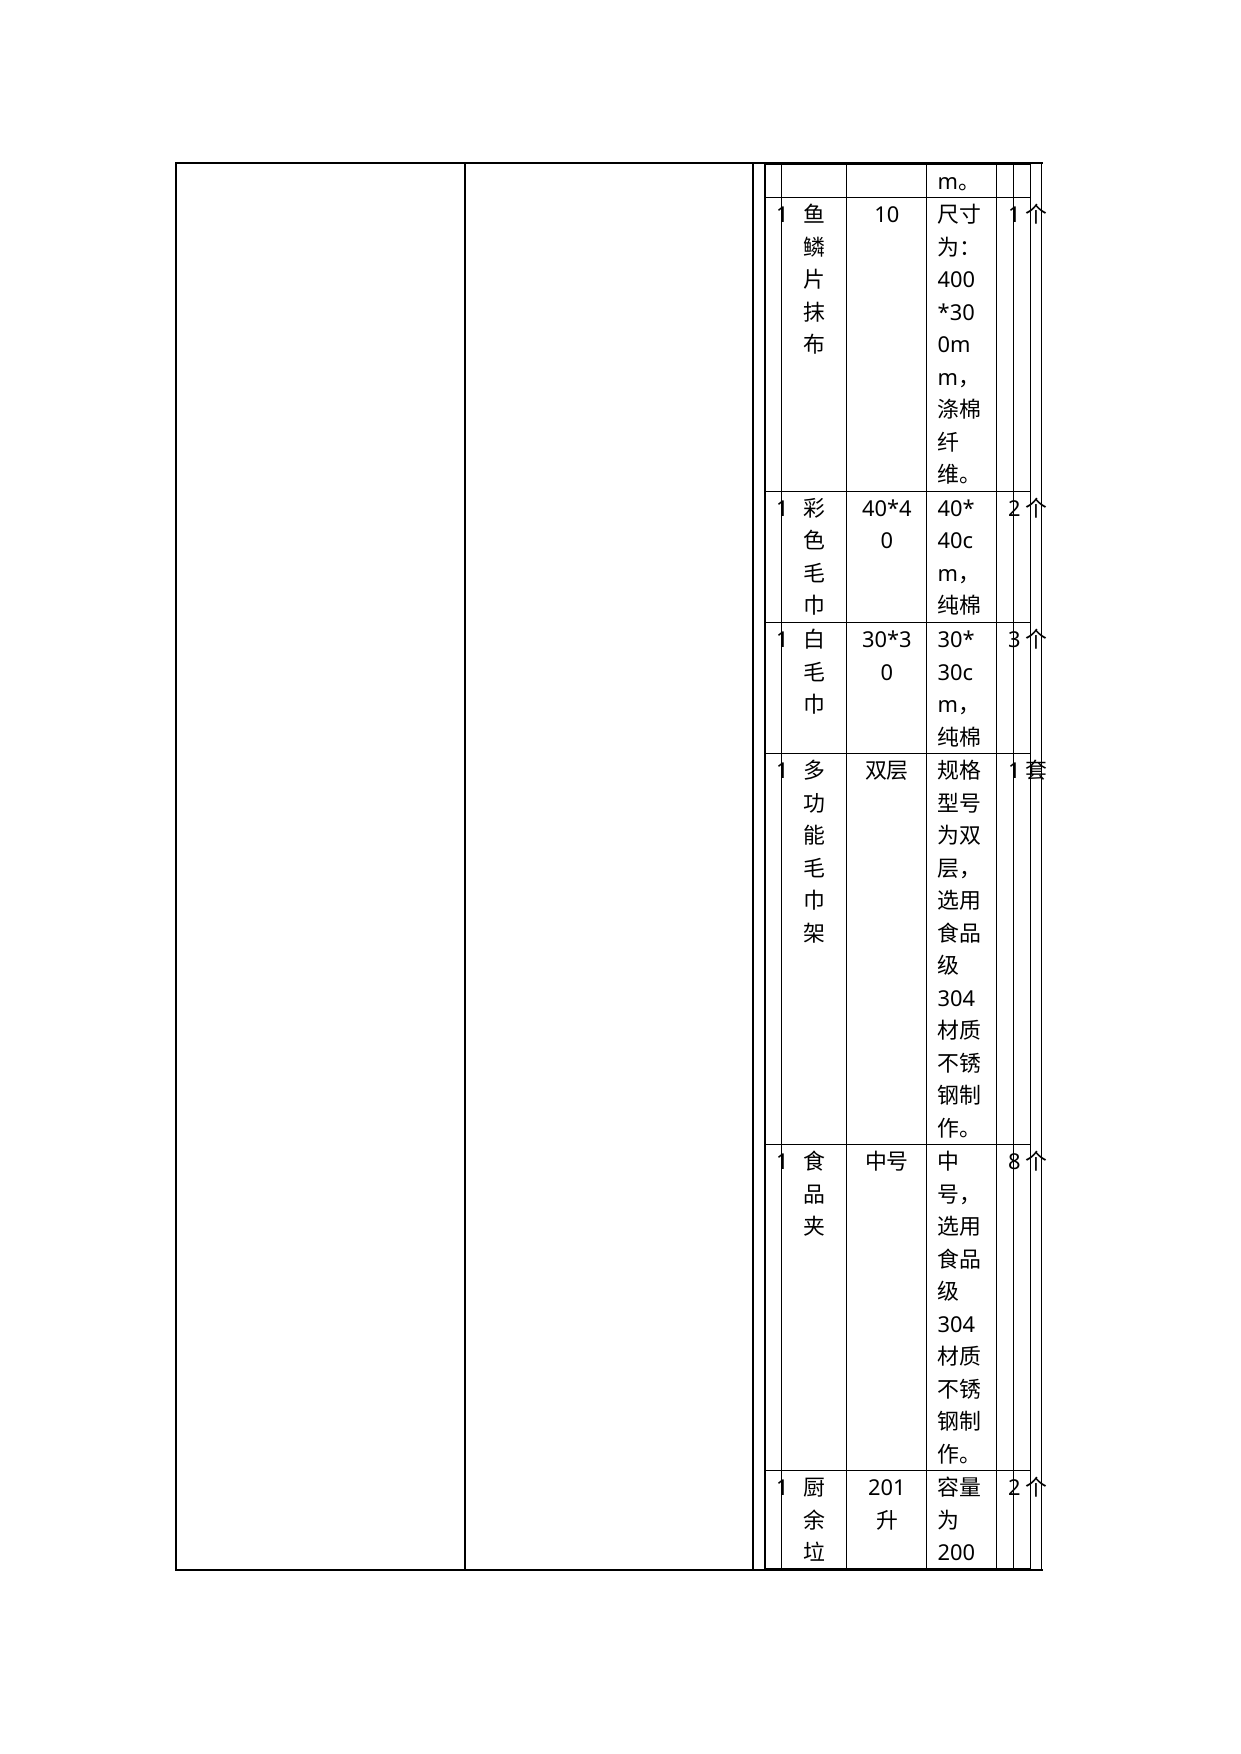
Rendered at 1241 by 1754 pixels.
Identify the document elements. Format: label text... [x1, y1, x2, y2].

table_cell [847, 165, 926, 197]
table_cell 1 [177, 164, 464, 1569]
table_cell [927, 492, 996, 622]
table_cell [782, 1145, 846, 1470]
table_cell [847, 623, 926, 753]
table_cell [766, 198, 781, 491]
table_cell [766, 492, 781, 622]
table_cell [754, 164, 764, 1569]
table_cell [997, 492, 1013, 622]
table_cell [782, 1471, 846, 1568]
table_cell [1014, 165, 1030, 197]
table_cell [1031, 778, 1041, 1156]
table_cell [997, 1145, 1013, 1470]
table_cell [997, 1471, 1013, 1568]
table_cell [927, 754, 996, 1144]
table_cell [1014, 1145, 1030, 1470]
table_cell [997, 754, 1013, 1144]
table_cell [847, 1471, 926, 1568]
table_cell [1014, 198, 1030, 491]
table_cell [782, 754, 846, 1144]
table_cell [927, 1471, 996, 1568]
table_cell [1031, 1154, 1041, 1482]
table_cell [1031, 632, 1041, 762]
table_cell [1031, 164, 1041, 209]
table_cell [782, 492, 846, 622]
table_cell [1014, 754, 1030, 1144]
table_cell [466, 164, 752, 1569]
table_cell [997, 198, 1013, 491]
table_cell [1031, 1480, 1041, 1569]
table_cell [766, 165, 781, 197]
table_cell [1031, 207, 1041, 503]
table_cell [782, 165, 846, 197]
table_cell [766, 1145, 781, 1470]
table_cell [997, 165, 1013, 197]
table_cell [847, 1145, 926, 1470]
table_cell [1014, 492, 1030, 622]
table_cell [847, 754, 926, 1144]
table_cell [1031, 501, 1041, 634]
table_cell [766, 1471, 781, 1568]
table_cell [782, 198, 846, 491]
table_cell [766, 623, 781, 753]
table_cell [997, 623, 1013, 753]
table_cell [847, 198, 926, 491]
table_cell [927, 165, 996, 197]
table_cell [847, 492, 926, 622]
table_cell [927, 198, 996, 491]
table_cell [766, 754, 781, 1144]
table_cell [1014, 1471, 1030, 1568]
table_cell [927, 623, 996, 753]
table_cell [782, 623, 846, 753]
table_cell [1014, 623, 1030, 753]
table_cell [927, 1145, 996, 1470]
